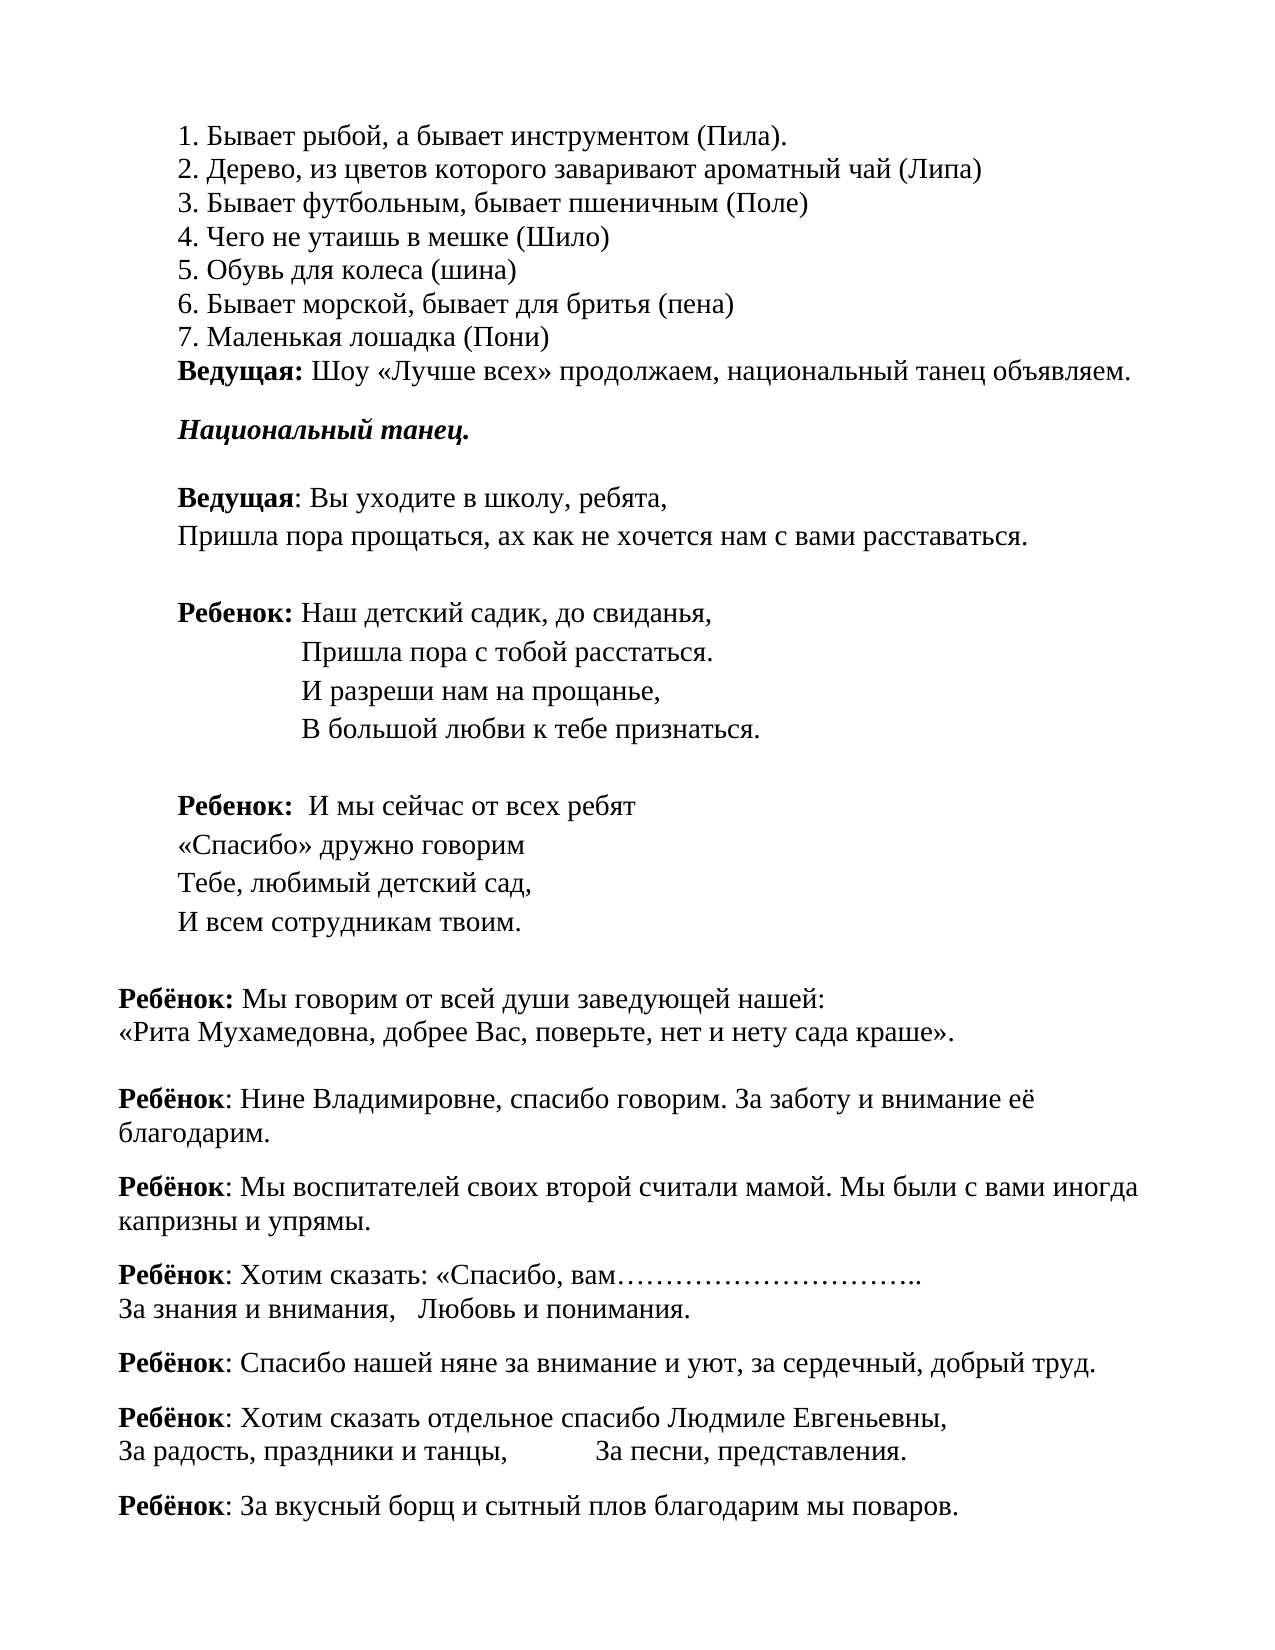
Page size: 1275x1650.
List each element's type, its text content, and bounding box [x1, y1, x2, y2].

text 7. Маленькая лошадка (Пони) [177, 319, 1186, 353]
text Ребёнок: Спасибо нашей няне за внимание и уют, за сердечный, добрый труд. [118, 1345, 1186, 1379]
text Пришла пора прощаться, ах как не хочется нам с вами расставаться. Ребенок: Наш детский садик, до свиданья, Пришла пора с тобой расстаться. И разреши нам на прощанье, В большой любви к тебе признаться. Ребенок: И мы сейчас от всех ребят «Спасибо» дружно говорим Тебе, любимый детский сад, И всем сотрудникам твоим. [177, 518, 1186, 937]
text 6. Бывает морской, бывает для бритья (пена) [177, 286, 1186, 319]
text Ребёнок: Мы говорим от всей души заведующей нашей: [118, 981, 1186, 1014]
text 2. Дерево, из цветов которого заваривают ароматный чай (Липа) [177, 152, 1186, 185]
text 5. Обувь для колеса (шина) [177, 252, 1186, 286]
text Ребёнок: Мы воспитателей своих второй считали мамой. Мы были с вами иногда капризны и упрямы. [118, 1169, 1186, 1237]
text 3. Бывает футбольным, бывает пшеничным (Поле) [177, 185, 1186, 219]
text Ведущая: Шоу «Лучше всех» продолжаем, национальный танец объявляем. [177, 353, 1186, 386]
text «Рита Мухамедовна, добрее Вас, поверьте, нет и нету сада краше». [118, 1014, 1186, 1048]
text Ребёнок: Хотим сказать отдельное спасибо Людмиле Евгеньевны, За радость, праздники и танцы, За песни, представления. [118, 1400, 1186, 1467]
text Ведущая: Вы уходите в школу, ребята, [177, 451, 1186, 513]
text Национальный танец. [177, 412, 1186, 446]
text 4. Чего не утаишь в мешке (Шило) [177, 219, 1186, 252]
text Ребёнок: Нине Владимировне, спасибо говорим. За заботу и внимание её благодарим. [118, 1082, 1186, 1149]
text Ребёнок: За вкусный борщ и сытный плов благодарим мы поваров. [118, 1488, 1186, 1521]
text Ребёнок: Хотим сказать: «Спасибо, вам………………………….. За знания и внимания, Любовь и понимания. [118, 1257, 1186, 1324]
text 1. Бывает рыбой, а бывает инструментом (Пила). [177, 118, 1186, 152]
